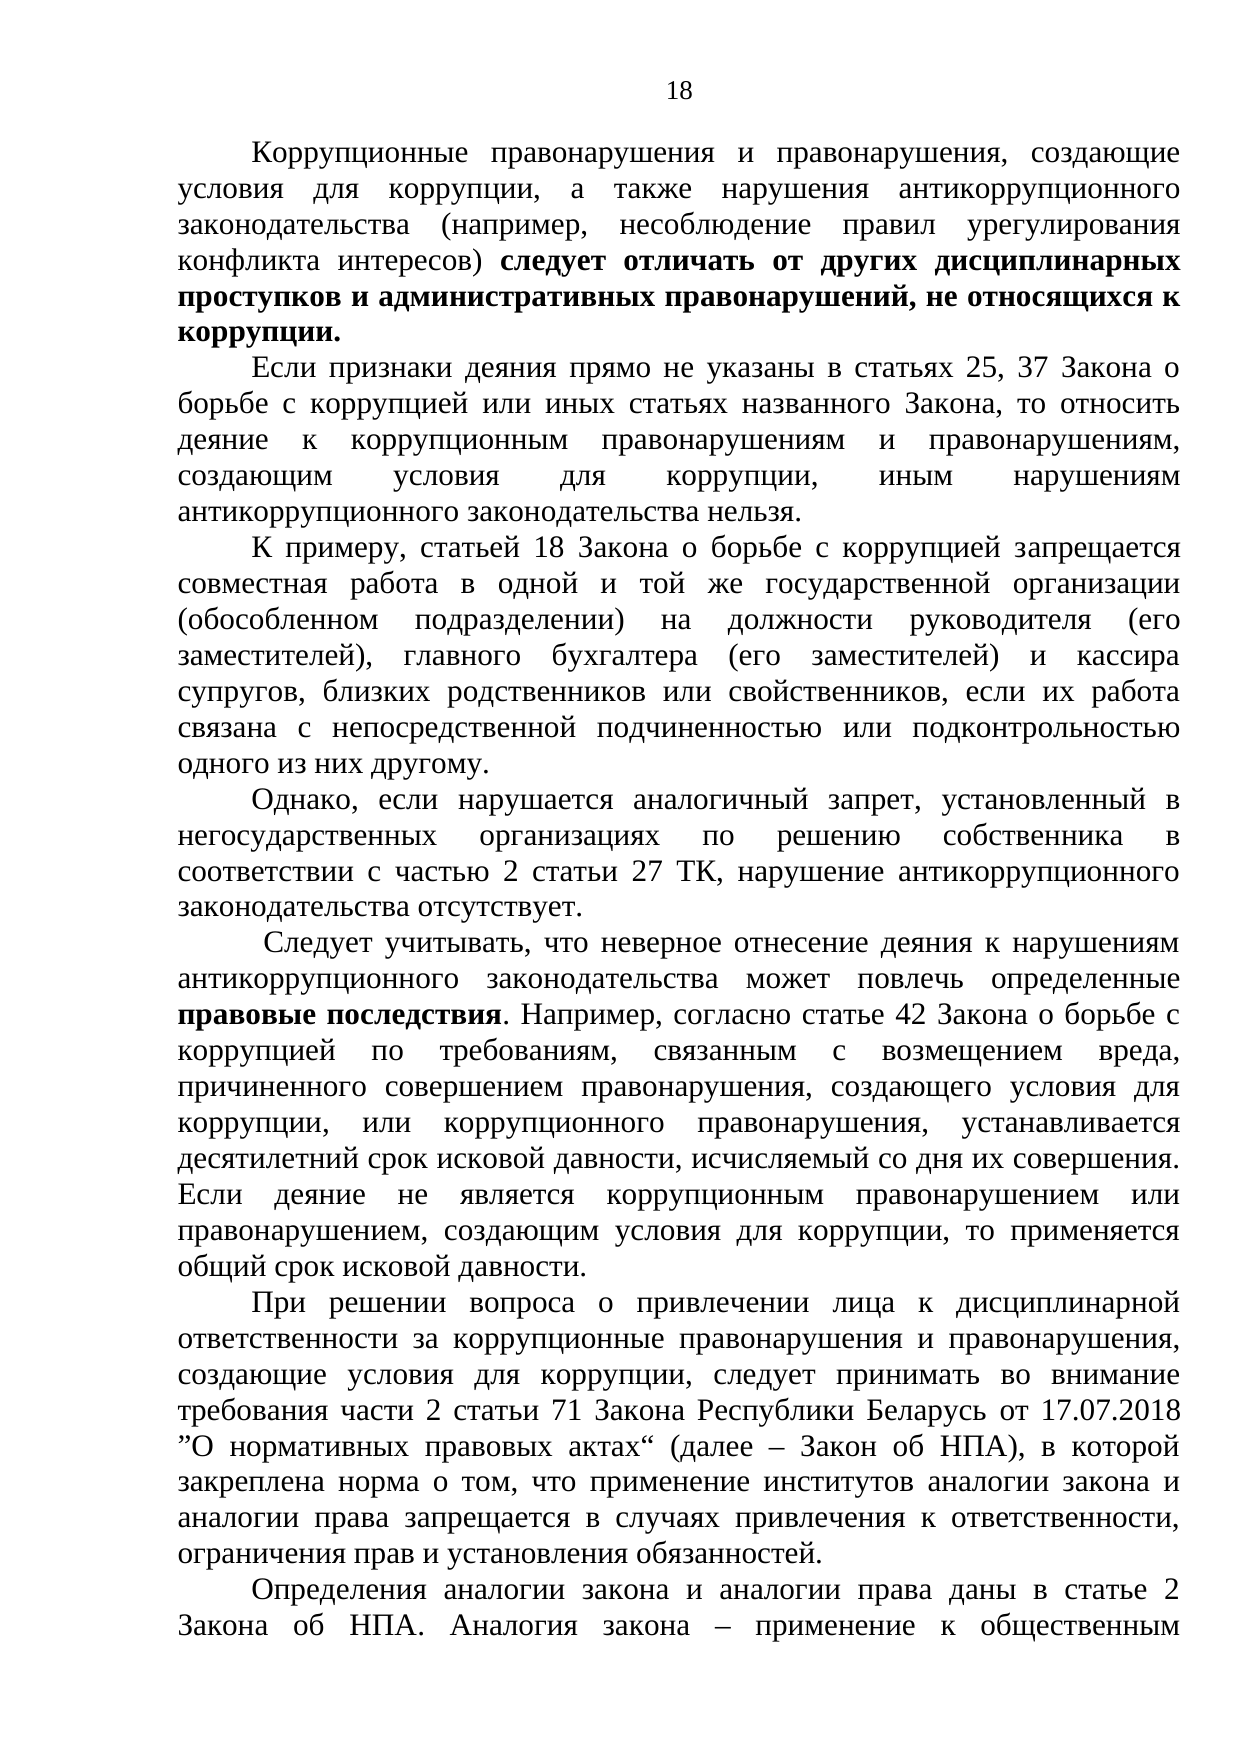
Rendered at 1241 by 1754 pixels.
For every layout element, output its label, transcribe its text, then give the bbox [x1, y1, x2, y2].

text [177, 1571, 1181, 1642]
text Однако, если нарушается аналогичный запрет, установленный в негосударственных организациях по решению собственника в соответствии с частью 2 статьи 27 ТК, нарушение антикоррупционного законодательства отсутствует. [177, 780, 1181, 924]
text Следует учитывать, что неверное отнесение деяния к нарушениям антикоррупционного законодательства может повлечь определенные правовые последствия. Например, согласно статье 42 Закона о борьбе с коррупцией по требованиям, связанным с возмещением вреда, причиненного совершением правонарушения, создающего условия для коррупции, или коррупционного правонарушения, устанавливается десятилетний срок исковой давности, исчисляемый со дня их совершения. Если деяние не является коррупционным правонарушением или правонарушением, создающим условия для коррупции, то применяется общий срок исковой давности. [177, 924, 1181, 1283]
text Если признаки деяния прямо не указаны в статьях 25, 37 Закона о борьбе с коррупцией или иных статьях названного Закона, то относить деяние к коррупционным правонарушениям и правонарушениям, создающим условия для коррупции, иным нарушениям антикоррупционного законодательства нельзя. [177, 349, 1181, 528]
text К примеру, статьей 18 Закона о борьбе с коррупцией запрещается совместная работа в одной и той же государственной организации (обособленном подразделении) на должности руководителя (его заместителей), главного бухгалтера (его заместителей) и кассира супругов, близких родственников или свойственников, если их работа связана с непосредственной подчиненностью или подконтрольностью одного из них другому. [177, 528, 1181, 780]
text При решении вопроса о привлечении лица к дисциплинарной ответственности за коррупционные правонарушения и правонарушения, создающие условия для коррупции, следует принимать во внимание требования части 2 статьи 71 Закона Республики Беларусь от 17.07.2018 ”О нормативных правовых актах“ (далее – Закон об НПА), в которой закреплена норма о том, что применение институтов аналогии закона и аналогии права запрещается в случаях привлечения к ответственности, ограничения прав и установления обязанностей. [177, 1283, 1181, 1571]
text Коррупционные правонарушения и правонарушения, создающие условия для коррупции, а также нарушения антикоррупционного законодательства (например, несоблюдение правил урегулирования конфликта интересов) следует отличать от других дисциплинарных проступков и административных правонарушений, не относящихся к коррупции. [177, 133, 1181, 349]
